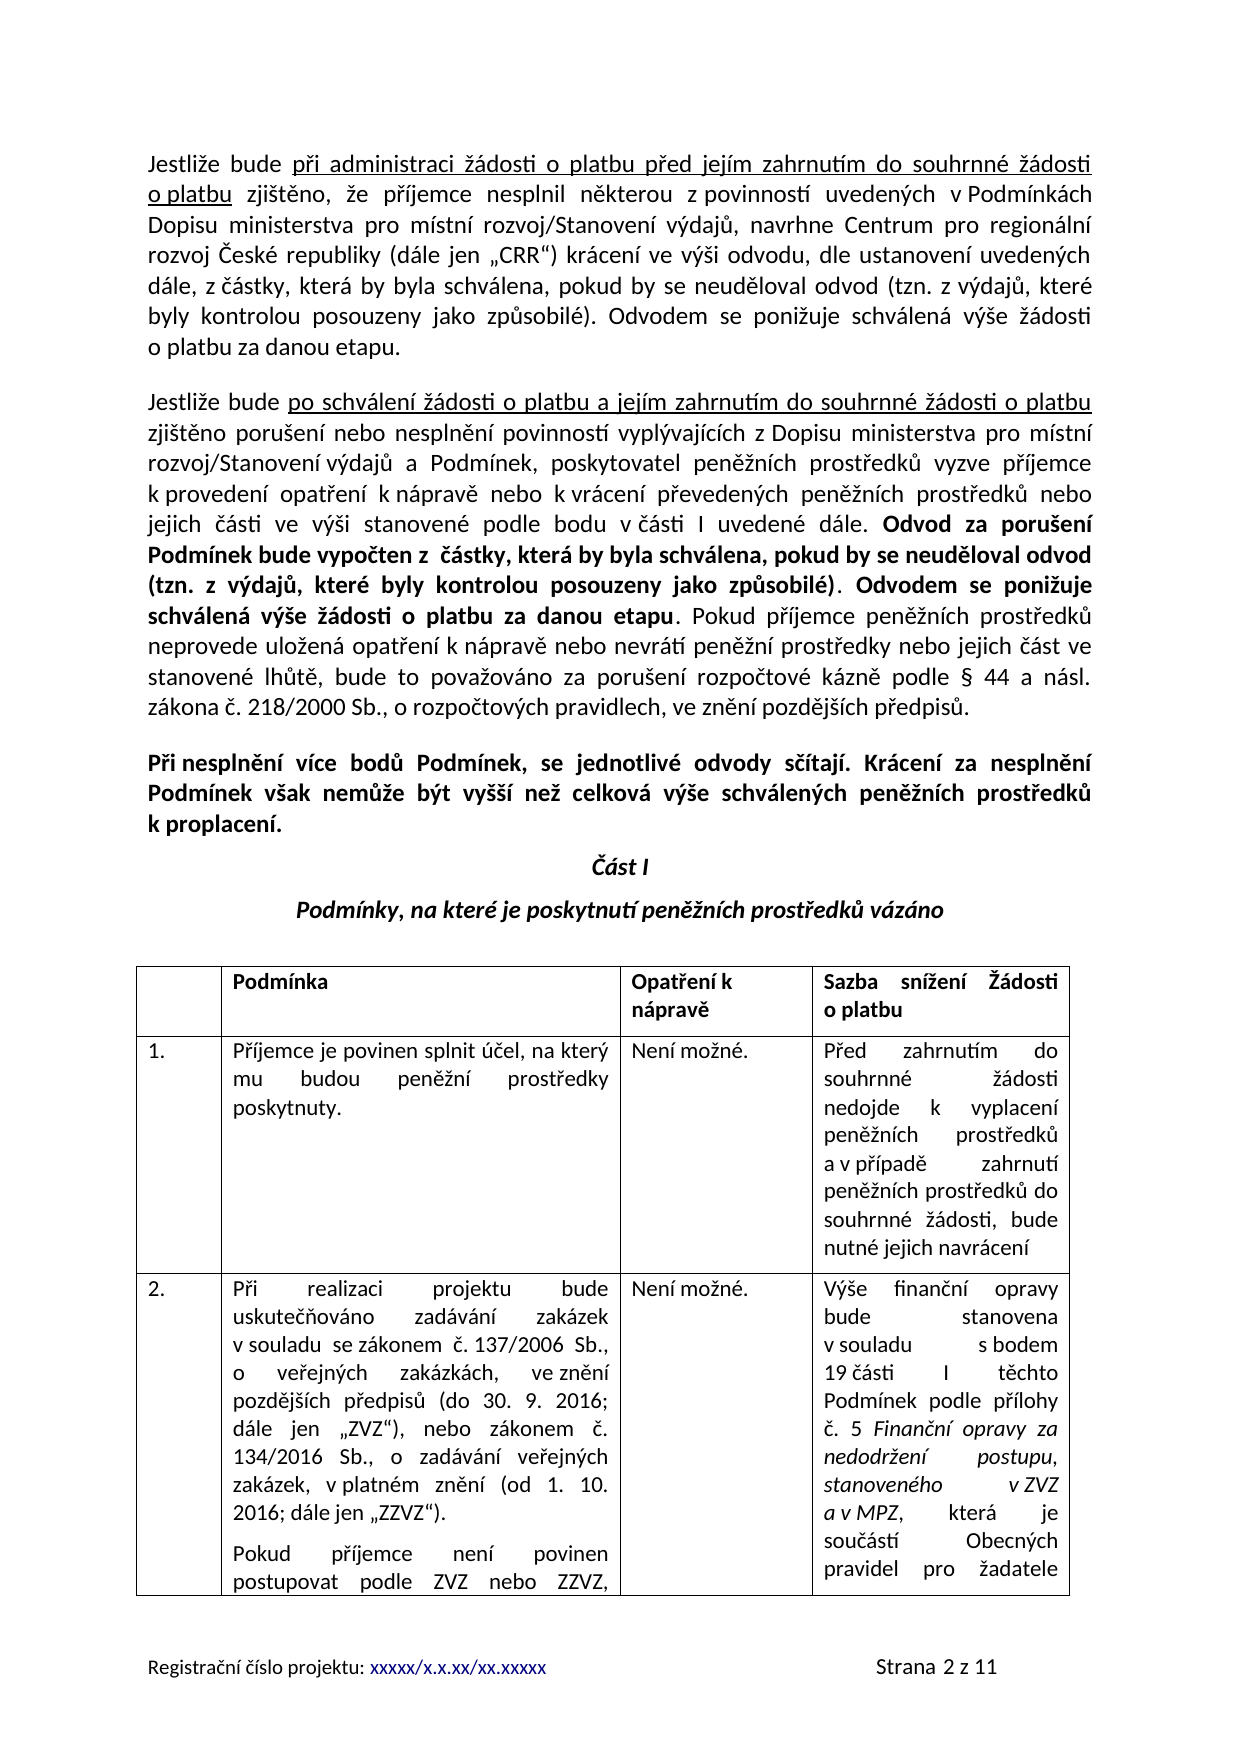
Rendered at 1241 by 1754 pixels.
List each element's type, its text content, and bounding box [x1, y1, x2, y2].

table_cell 1. [137, 1037, 221, 1273]
table_cell Před zahrnutím do souhrnné žádosti nedojde k vyplacení peněžních prostředků a v případě zahrnutí peněžních prostředků do souhrnné žádosti, bude nutné jejich navrácení [813, 1037, 1069, 1273]
text Jestliže bude při administraci žádosti o platbu před jejím zahrnutím do souhrnné žádosti o platbu zjištěno, že příjemce nesplnil některou z povinností uvedených v Podmínkách Dopisu ministerstva pro místní rozvoj/Stanovení výdajů, navrhne Centrum pro regionální rozvoj České republiky (dále jen „CRR“) krácení ve výši odvodu, dle ustanovení uvedených dále, z částky, která by byla schválena, pokud by se neuděloval odvod (tzn. z výdajů, které byly kontrolou posouzeny jako způsobilé). Odvodem se ponižuje schválená výše žádosti o platbu za danou etapu. [148, 148, 1092, 361]
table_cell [222, 1274, 620, 1595]
table_cell Příjemce je povinen splnit účel, na který mu budou peněžní prostředky poskytnuty. [222, 1037, 620, 1273]
text Jestliže bude po schválení žádosti o platbu a jejím zahrnutím do souhrnné žádosti o platbu zjištěno porušení nebo nesplnění povinností vyplývajících z Dopisu ministerstva pro místní rozvoj/Stanovení výdajů a Podmínek, poskytovatel peněžních prostředků vyzve příjemce k provedení opatření k nápravě nebo k vrácení převedených peněžních prostředků nebo jejich části ve výši stanovené podle bodu v části I uvedené dále. Odvod za porušení Podmínek bude vypočten z částky, která by byla schválena, pokud by se neuděloval odvod (tzn. z výdajů, které byly kontrolou posouzeny jako způsobilé). Odvodem se ponižuje schválená výše žádosti o platbu za danou etapu. Pokud příjemce peněžních prostředků neprovede uložená opatření k nápravě nebo nevrátí peněžní prostředky nebo jejich část ve stanovené lhůtě, bude to považováno za porušení rozpočtové kázně podle § 44 a násl. zákona č. 218/2000 Sb., o rozpočtových pravidlech, ve znění pozdějších předpisů. [148, 386, 1092, 722]
subtitle Část I [148, 851, 1092, 882]
table_header Podmínka [222, 967, 620, 1036]
table_cell 2. [137, 1274, 221, 1595]
table_cell Není možné. [621, 1037, 812, 1273]
table_header Opatření k nápravě [621, 967, 812, 1036]
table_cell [813, 1274, 1069, 1595]
subtitle Při nesplnění více bodů Podmínek, se jednotlivé odvody sčítají. Krácení za nesplnění Podmínek však nemůže být vyšší než celková výše schválených peněžních prostředků k proplacení. [148, 747, 1092, 839]
table_cell Není možné. [621, 1274, 812, 1595]
table_header Sazba snížení Žádosti o platbu [813, 967, 1069, 1036]
table_header [137, 967, 221, 1036]
subtitle Podmínky, na které je poskytnutí peněžních prostředků vázáno [148, 894, 1092, 925]
